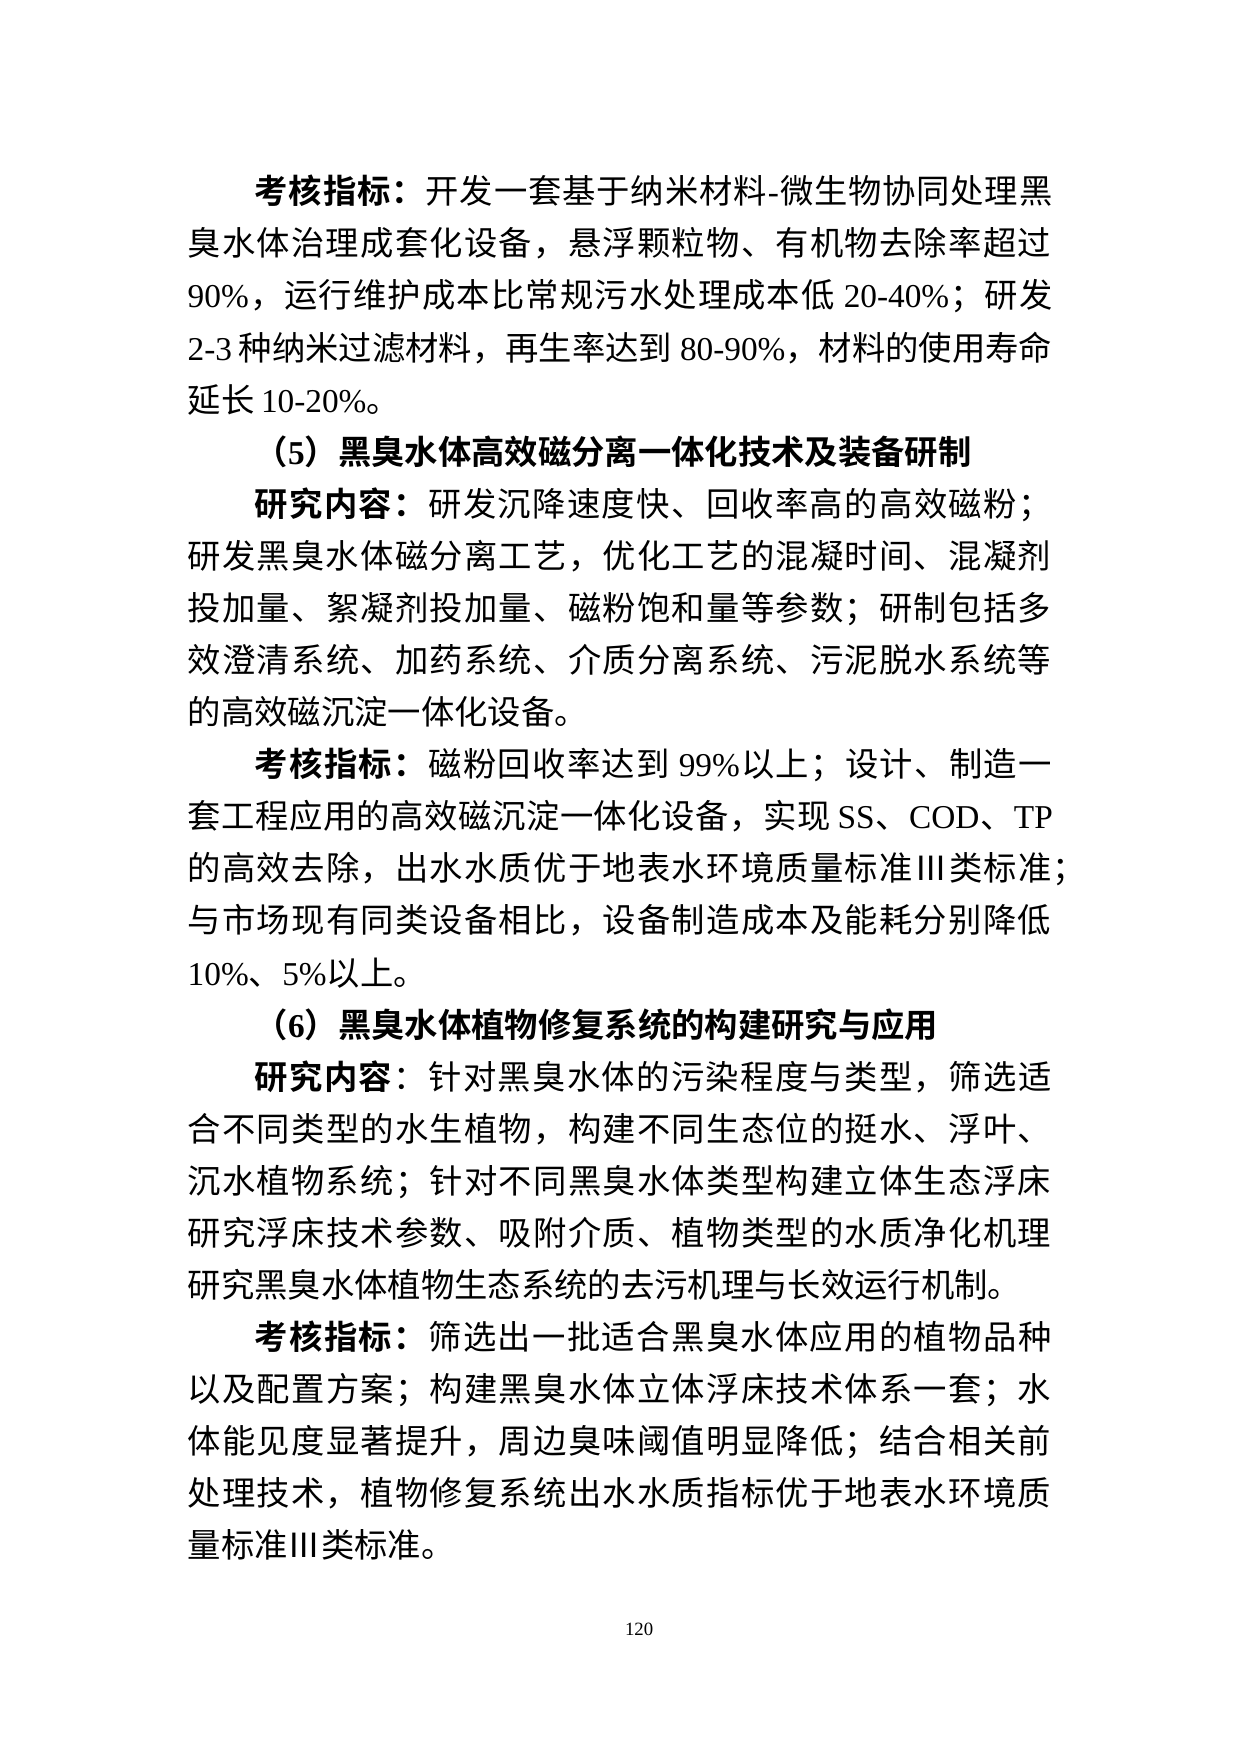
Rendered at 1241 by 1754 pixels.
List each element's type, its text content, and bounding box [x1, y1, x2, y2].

text 考核指标：磁粉回收率达到99%以上；设计、制造一套工程应用的高效磁沉淀一体化设备，实现SS、COD、TP的高效去除，出水水质优于地表水环境质量标准Ⅲ类标准；与市场现有同类设备相比，设备制造成本及能耗分别降低10%、5%以上。 [187, 735, 1053, 995]
text 研究内容：针对黑臭水体的污染程度与类型，筛选适合不同类型的水生植物，构建不同生态位的挺水、浮叶、沉水植物系统；针对不同黑臭水体类型构建立体生态浮床，研究浮床技术参数、吸附介质、植物类型的水质净化机理；研究黑臭水体植物生态系统的去污机理与长效运行机制。 [187, 1047, 1053, 1308]
text （5）黑臭水体高效磁分离一体化技术及装备研制 [187, 422, 1053, 474]
text 研究内容：研发沉降速度快、回收率高的高效磁粉；研发黑臭水体磁分离工艺，优化工艺的混凝时间、混凝剂投加量、絮凝剂投加量、磁粉饱和量等参数；研制包括多效澄清系统、加药系统、介质分离系统、污泥脱水系统等的高效磁沉淀一体化设备。 [187, 474, 1053, 735]
text 考核指标：开发一套基于纳米材料-微生物协同处理黑臭水体治理成套化设备，悬浮颗粒物、有机物去除率超过90%，运行维护成本比常规污水处理成本低20-40%；研发2-3种纳米过滤材料，再生率达到80-90%，材料的使用寿命延长10-20%。 [187, 162, 1053, 422]
text （6）黑臭水体植物修复系统的构建研究与应用 [187, 995, 1053, 1047]
text 考核指标：筛选出一批适合黑臭水体应用的植物品种以及配置方案；构建黑臭水体立体浮床技术体系一套；水体能见度显著提升，周边臭味阈值明显降低；结合相关前处理技术，植物修复系统出水水质指标优于地表水环境质量标准Ⅲ类标准。 [187, 1308, 1053, 1568]
